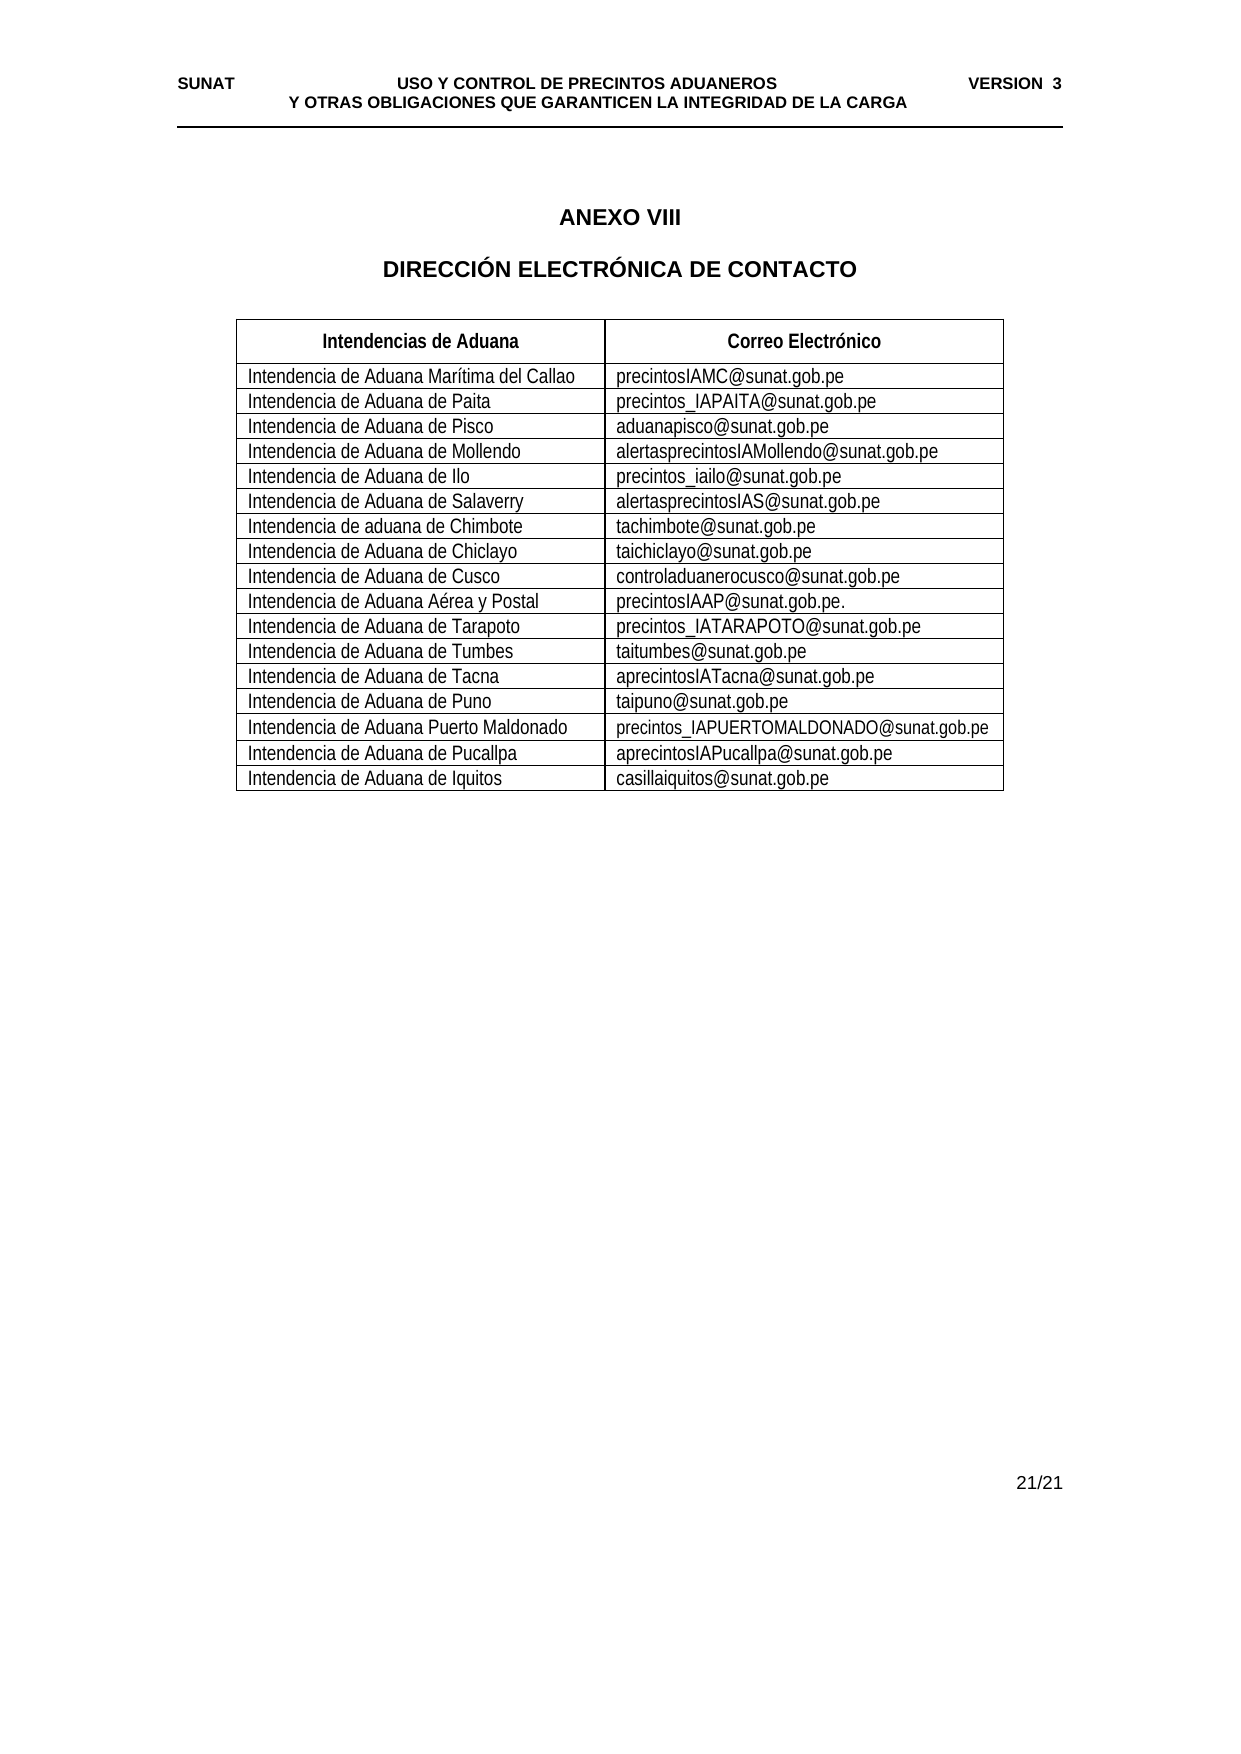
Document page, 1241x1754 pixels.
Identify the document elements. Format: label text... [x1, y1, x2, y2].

table_cell casillaiquitos@sunat.gob.pe [606, 766, 1003, 790]
table_cell taitumbes@sunat.gob.pe [606, 639, 1003, 663]
table_cell Intendencia de Aduana de Paita [237, 389, 604, 413]
table_cell precintos_IAPAITA@sunat.gob.pe [606, 389, 1003, 413]
table_cell Intendencia de Aduana de Tumbes [237, 639, 604, 663]
table_cell Intendencia de Aduana de Mollendo [237, 439, 604, 463]
table_cell Intendencia de Aduana Aérea y Postal [237, 589, 604, 613]
table_cell Intendencia de Aduana de Salaverry [237, 489, 604, 513]
table_cell precintosIAAP@sunat.gob.pe. [606, 589, 1003, 613]
table_cell Intendencia de Aduana de Tacna [237, 664, 604, 688]
table_cell tachimbote@sunat.gob.pe [606, 514, 1003, 538]
table_cell Intendencia de Aduana de Tarapoto [237, 614, 604, 638]
table_cell Intendencia de Aduana de Pisco [237, 414, 604, 438]
table_cell alertasprecintosIAMollendo@sunat.gob.pe [606, 439, 1003, 463]
table_header Intendencias de Aduana [237, 320, 604, 363]
table_cell Intendencia de aduana de Chimbote [237, 514, 604, 538]
table_cell precintosIAMC@sunat.gob.pe [606, 364, 1003, 388]
table_cell precintos_IAPUERTOMALDONADO@sunat.gob.pe [606, 714, 1003, 740]
table_cell taichiclayo@sunat.gob.pe [606, 539, 1003, 563]
table_cell aduanapisco@sunat.gob.pe [606, 414, 1003, 438]
text DIRECCIÓN ELECTRÓNICA DE CONTACTO [177, 256, 1063, 283]
table_cell controladuanerocusco@sunat.gob.pe [606, 564, 1003, 588]
table_cell Intendencia de Aduana Marítima del Callao [237, 364, 604, 388]
table_cell Intendencia de Aduana Puerto Maldonado [237, 714, 604, 740]
table_cell Intendencia de Aduana de Chiclayo [237, 539, 604, 563]
table_cell taipuno@sunat.gob.pe [606, 689, 1003, 713]
table_header Correo Electrónico [606, 320, 1003, 363]
table_cell precintos_iailo@sunat.gob.pe [606, 464, 1003, 488]
table_cell Intendencia de Aduana de Puno [237, 689, 604, 713]
table_cell Intendencia de Aduana de Ilo [237, 464, 604, 488]
table_cell Intendencia de Aduana de Pucallpa [237, 741, 604, 765]
text ANEXO VIII [177, 203, 1063, 230]
table_cell precintos_IATARAPOTO@sunat.gob.pe [606, 614, 1003, 638]
table_cell aprecintosIAPucallpa@sunat.gob.pe [606, 741, 1003, 765]
table_cell Intendencia de Aduana de Cusco [237, 564, 604, 588]
table_cell aprecintosIATacna@sunat.gob.pe [606, 664, 1003, 688]
table_cell Intendencia de Aduana de Iquitos [237, 766, 604, 790]
table_cell alertasprecintosIAS@sunat.gob.pe [606, 489, 1003, 513]
